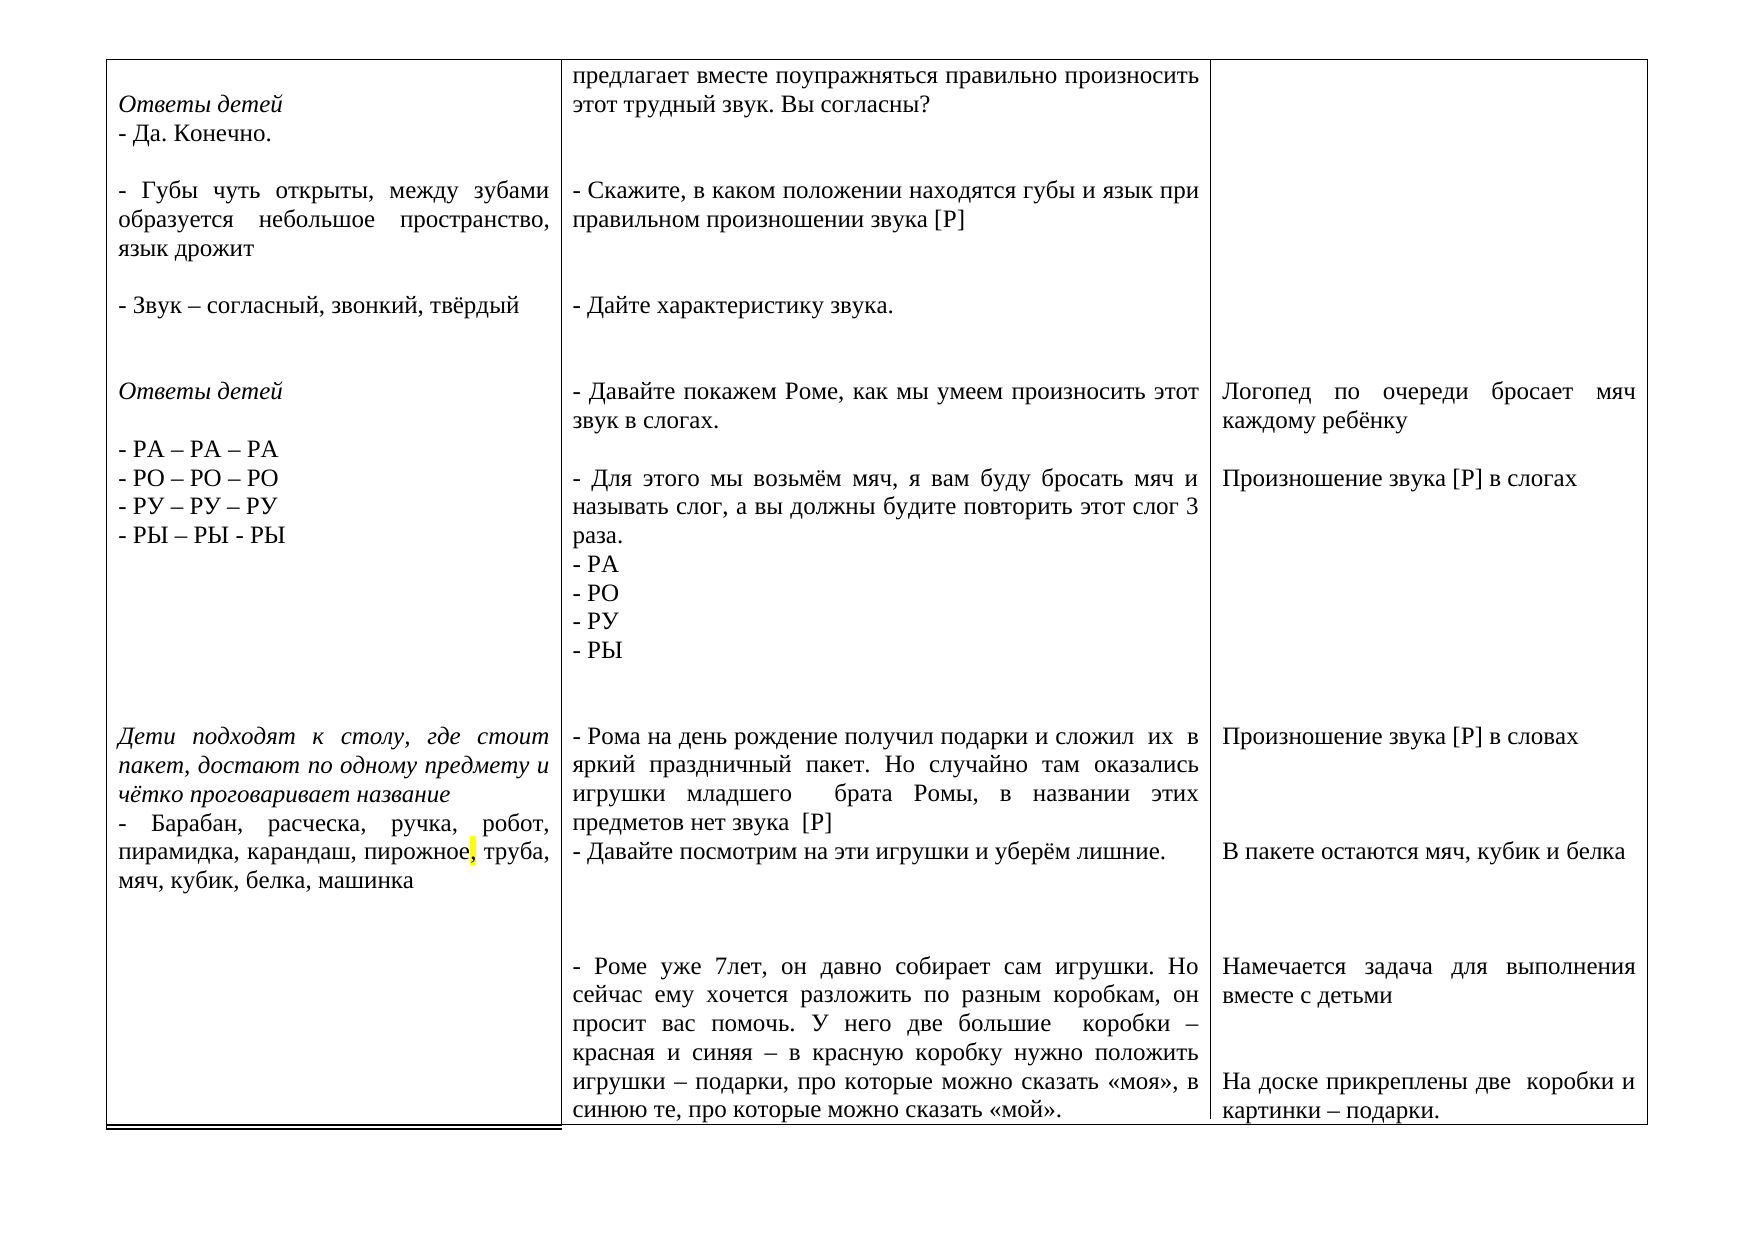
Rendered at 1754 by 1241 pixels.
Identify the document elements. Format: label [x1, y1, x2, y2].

table_cell [1211, 60, 1647, 1124]
table_cell [107, 60, 561, 1124]
table_cell [562, 60, 1211, 1124]
